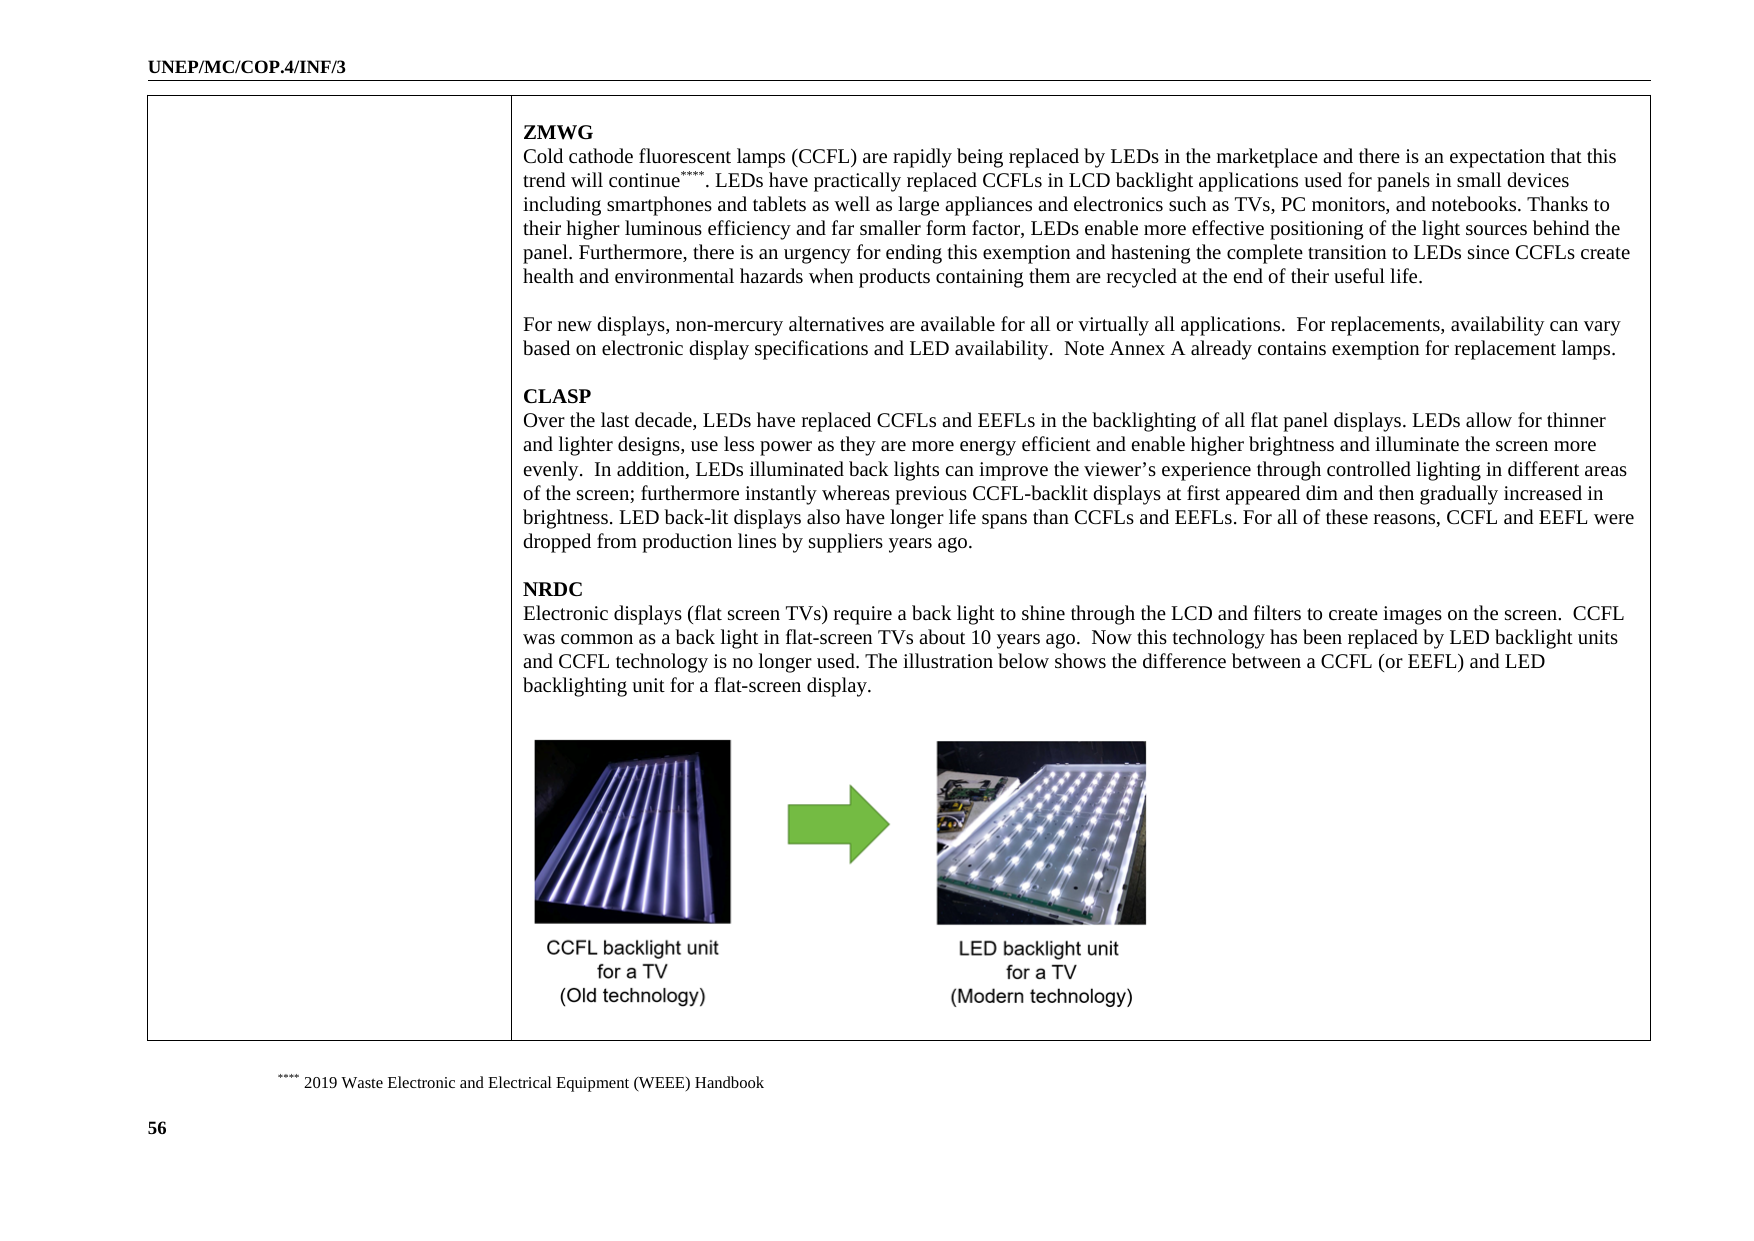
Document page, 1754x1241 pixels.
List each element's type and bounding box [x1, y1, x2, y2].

table_cell [512, 96, 1650, 1040]
picture [522, 721, 1161, 1017]
table_cell [148, 96, 511, 1040]
